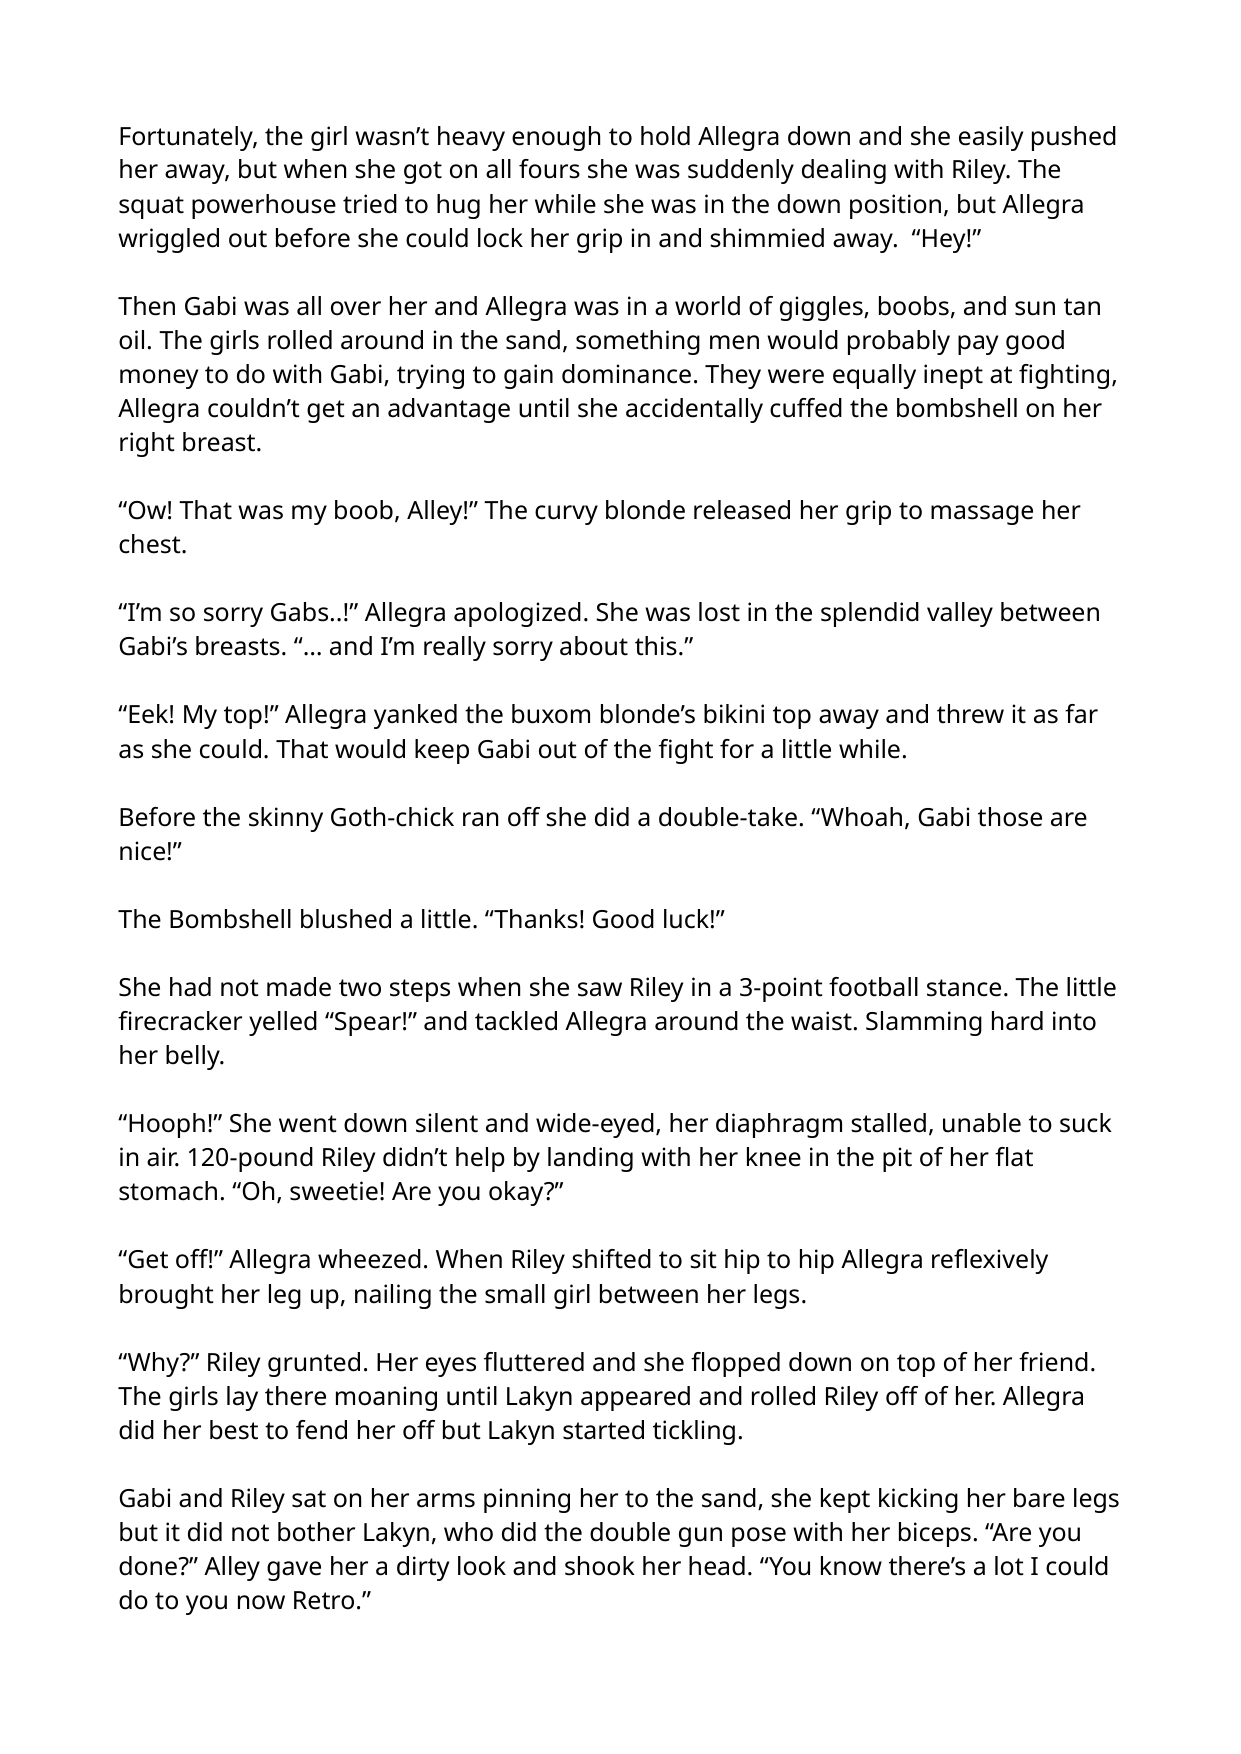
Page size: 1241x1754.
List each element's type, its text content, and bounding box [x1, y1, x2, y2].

text She had not made two steps when she saw Riley in a 3-point football stance. The little firecracker yelled “Spear!” and tackled Allegra around the waist. Slamming hard into her belly. [118, 970, 1122, 1072]
text “Why?” Riley grunted. Her eyes fluttered and she flopped down on top of her friend. The girls lay there moaning until Lakyn appeared and rolled Riley off of her. Allegra did her best to fend her off but Lakyn started tickling. [118, 1344, 1122, 1447]
text “Eek! My top!” Allegra yanked the buxom blonde’s bikini top away and threw it as far as she could. That would keep Gabi out of the fight for a little while. [118, 697, 1122, 765]
text Before the skinny Goth-chick ran off she did a double-take. “Whoah, Gabi those are nice!” [118, 799, 1122, 867]
text Then Gabi was all over her and Allegra was in a world of giggles, boobs, and sun tan oil. The girls rolled around in the sand, something men would probably pay good money to do with Gabi, trying to gain dominance. They were equally inept at fighting, Allegra couldn’t get an advantage until she accidentally cuffed the bombshell on her right breast. [118, 288, 1122, 459]
text Fortunately, the girl wasn’t heavy enough to hold Allegra down and she easily pushed her away, but when she got on all fours she was suddenly dealing with Riley. The squat powerhouse tried to hug her while she was in the down position, but Allegra wriggled out before she could lock her grip in and shimmied away. “Hey!” [118, 118, 1122, 254]
text “Hooph!” She went down silent and wide-eyed, her diaphragm stalled, unable to suck in air. 120-pound Riley didn’t help by landing with her knee in the pit of her flat stomach. “Oh, sweetie! Are you okay?” [118, 1106, 1122, 1208]
text The Bombshell blushed a little. “Thanks! Good luck!” [118, 902, 1122, 936]
text “Ow! That was my boob, Alley!” The curvy blonde released her grip to massage her chest. [118, 493, 1122, 561]
text Gabi and Riley sat on her arms pinning her to the sand, she kept kicking her bare legs but it did not bother Lakyn, who did the double gun pose with her biceps. “Are you done?” Alley gave her a dirty look and shook her head. “You know there’s a lot I could do to you now Retro.” [118, 1481, 1122, 1617]
text “I’m so sorry Gabs..!” Allegra apologized. She was lost in the splendid valley between Gabi’s breasts. “… and I’m really sorry about this.” [118, 595, 1122, 663]
text “Get off!” Allegra wheezed. When Riley shifted to sit hip to hip Allegra reflexively brought her leg up, nailing the small girl between her legs. [118, 1242, 1122, 1310]
